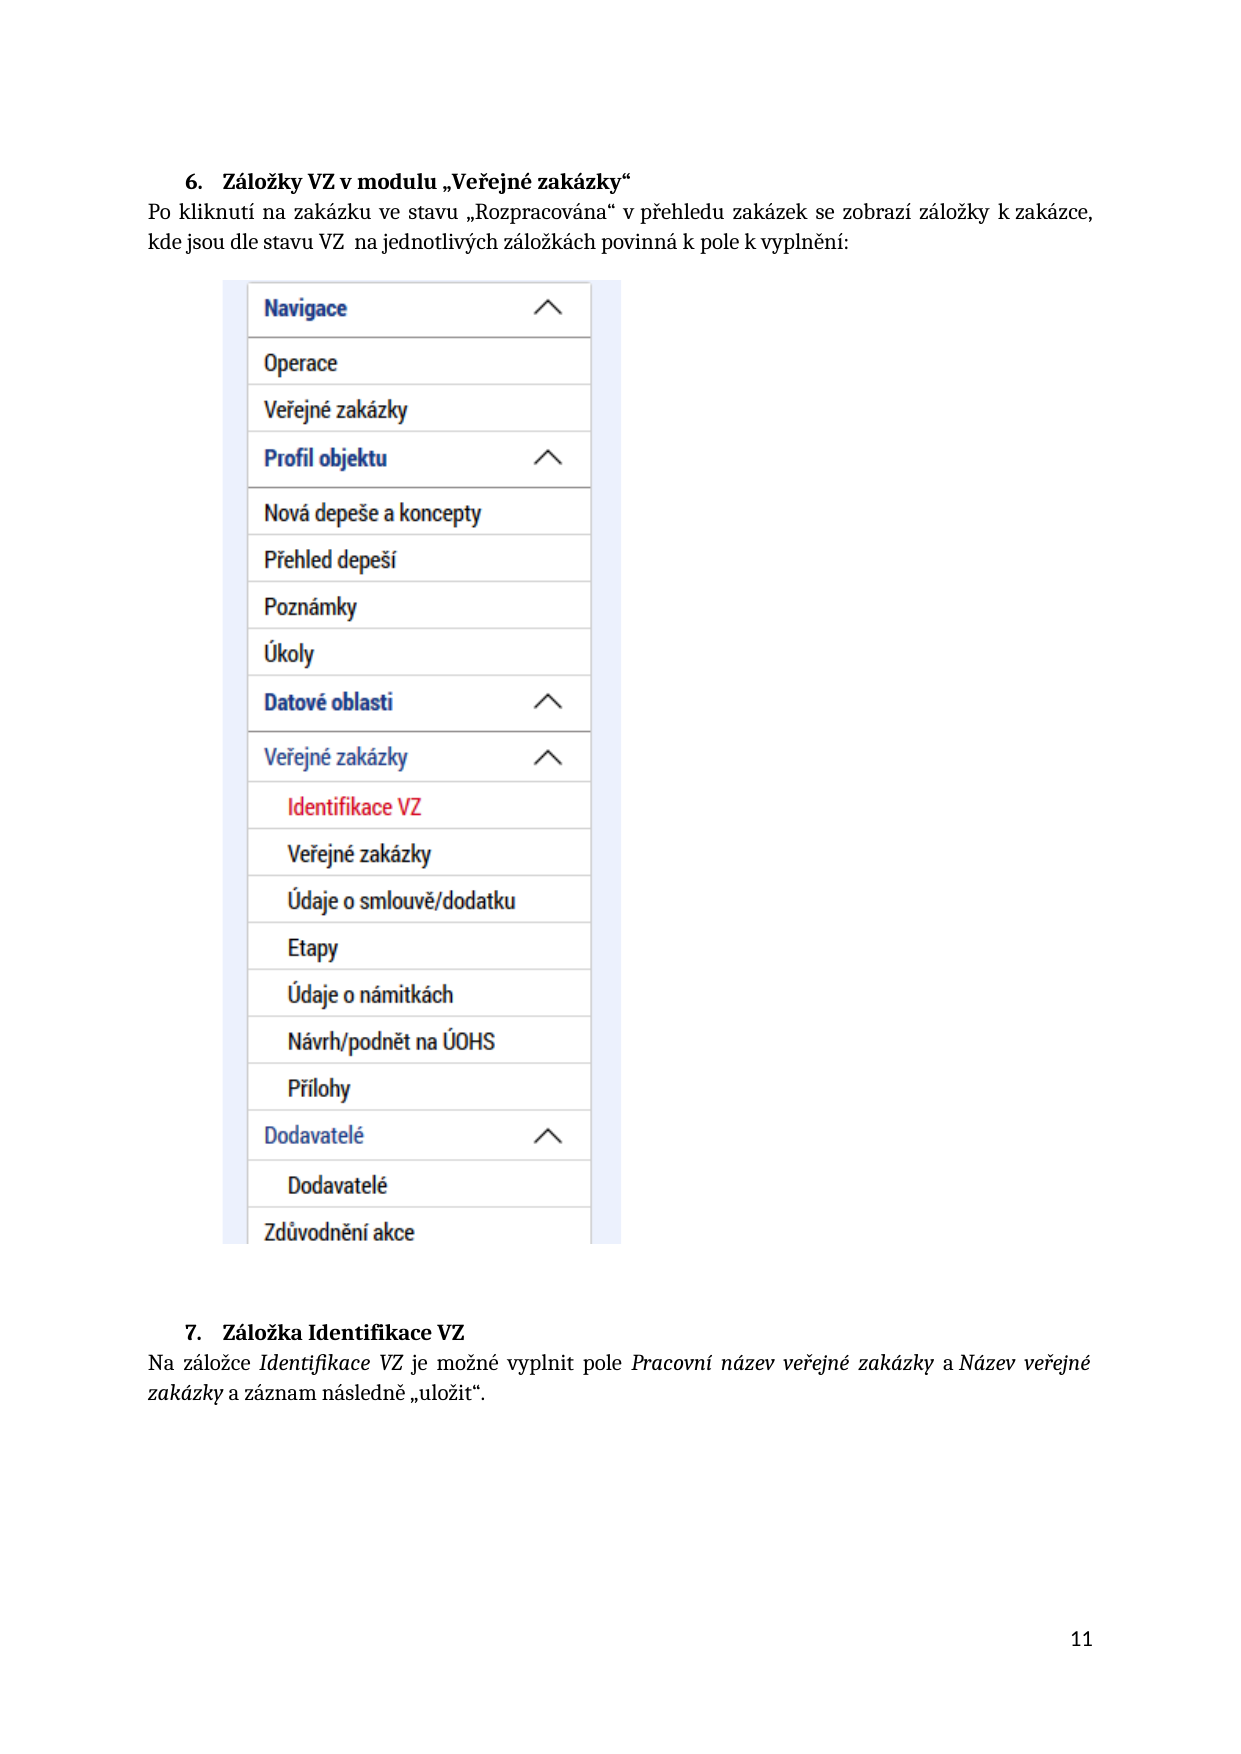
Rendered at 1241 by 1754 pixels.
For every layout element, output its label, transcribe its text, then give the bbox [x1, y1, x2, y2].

subtitle Záložky VZ v modulu „Veřejné zakázky“ [185, 168, 1093, 195]
text Po kliknutí na zakázku ve stavu „Rozpracována“ v přehledu zakázek se zobrazí záložky k zakázce, kde jsou dle stavu VZ na jednotlivých záložkách povinná k pole k vyplnění: [148, 199, 1093, 255]
subtitle Záložka Identifikace VZ [185, 1319, 1093, 1346]
picture [222, 280, 622, 1244]
text Na záložce Identifikace VZ je možné vyplnit pole Pracovní název veřejné zakázky a Název veřejné zakázky a záznam následně „uložit“. [148, 1350, 1093, 1406]
